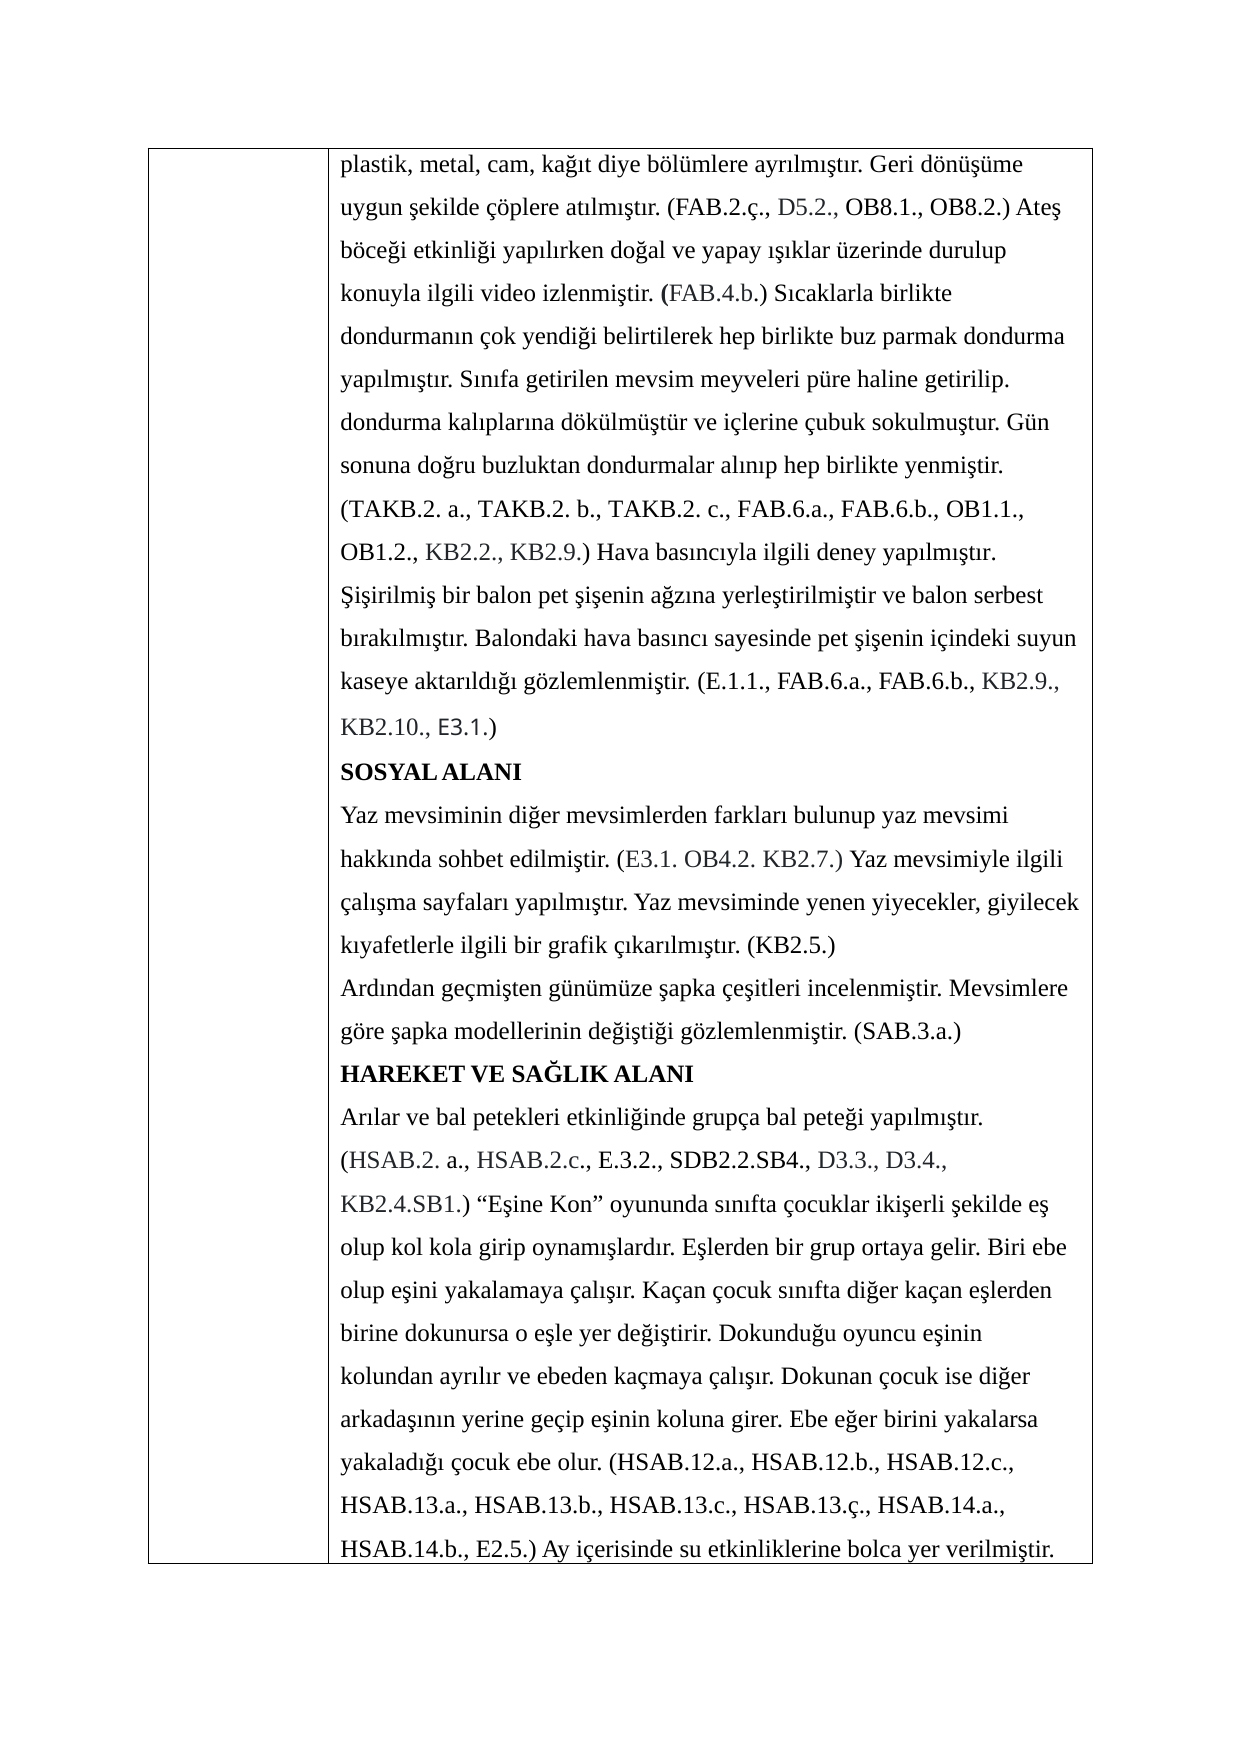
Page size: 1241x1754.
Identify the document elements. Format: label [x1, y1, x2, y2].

table_header [149, 149, 328, 1562]
table_header [329, 149, 1092, 1562]
